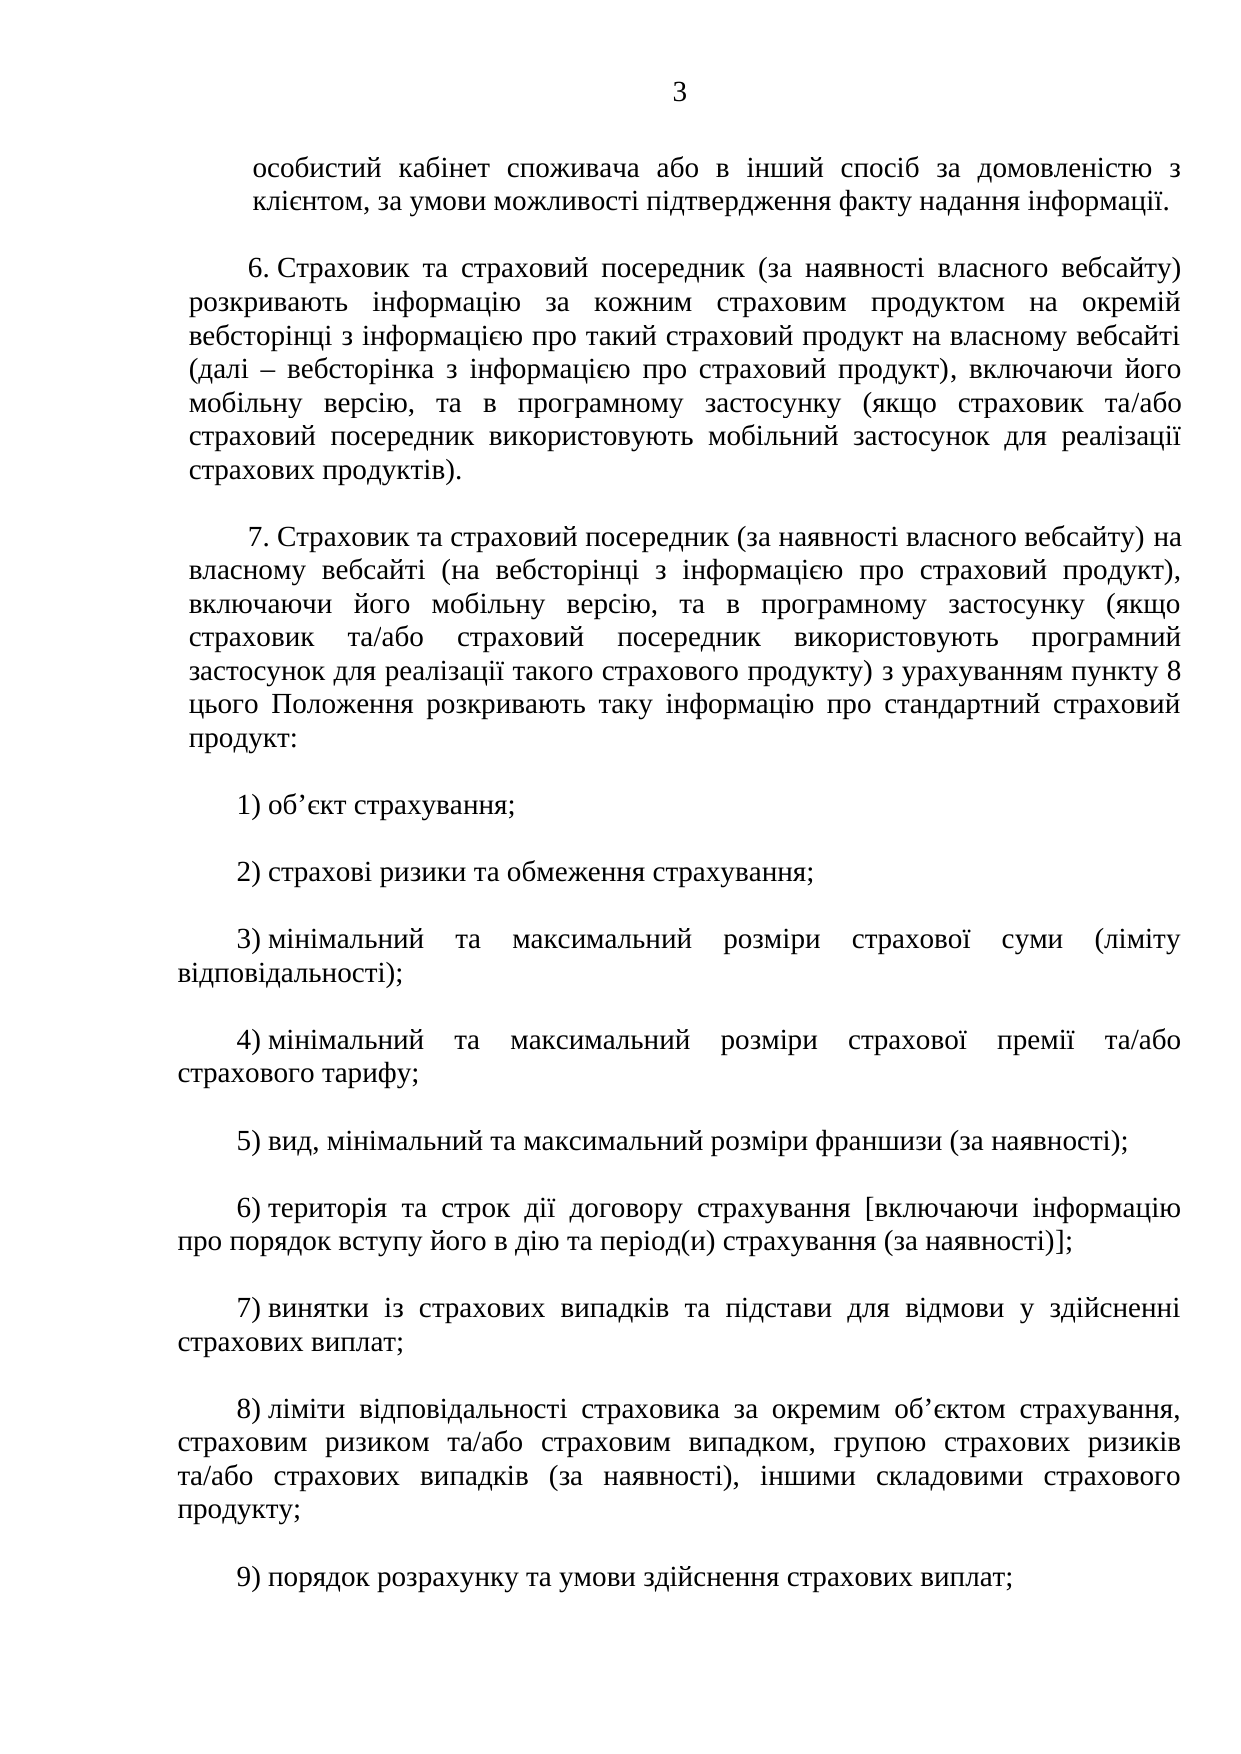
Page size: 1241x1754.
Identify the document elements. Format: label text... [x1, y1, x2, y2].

list страхові ризики та обмеження страхування; [177, 854, 1182, 888]
list порядок розрахунку та умови здійснення страхових виплат; [177, 1559, 1182, 1592]
list винятки із страхових випадків та підстави для відмови у здійсненні страхових виплат; [177, 1290, 1182, 1357]
list Страховик та страховий посередник (за наявності власного вебсайту) на власному вебсайті (на вебсторінці з інформацією про страховий продукт), включаючи його мобільну версію, та в програмному застосунку (якщо страховик та/або страховий посередник використовують програмний застосунок для реалізації такого страхового продукту) з урахуванням пункту 8 цього Положення розкривають таку інформацію про стандартний страховий продукт: [188, 519, 1182, 754]
list об’єкт страхування; [177, 787, 1182, 821]
list Страховик та страховий посередник (за наявності власного вебсайту) розкривають інформацію за кожним страховим продуктом на окремій вебсторінці з інформацією про такий страховий продукт на власному вебсайті (далі – вебсторінка з інформацією про страховий продукт), включаючи його мобільну версію, та в програмному застосунку (якщо страховик та/або страховий посередник використовують мобільний застосунок для реалізації страхових продуктів). [188, 251, 1182, 485]
list територія та строк дії договору страхування [включаючи інформацію про порядок вступу його в дію та період(и) страхування (за наявності)]; [177, 1190, 1182, 1257]
list ліміти відповідальності страховика за окремим об’єктом страхування, страховим ризиком та/або страховим випадком, групою страхових ризиків та/або страхових випадків (за наявності), іншими складовими страхового продукту; [177, 1391, 1182, 1525]
list вид, мінімальний та максимальний розміри франшизи (за наявності); [177, 1123, 1182, 1156]
list мінімальний та максимальний розміри страхової премії та/або страхового тарифу; [177, 1022, 1182, 1089]
list мінімальний та максимальний розміри страхової суми (ліміту відповідальності); [177, 921, 1182, 988]
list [252, 183, 1182, 217]
